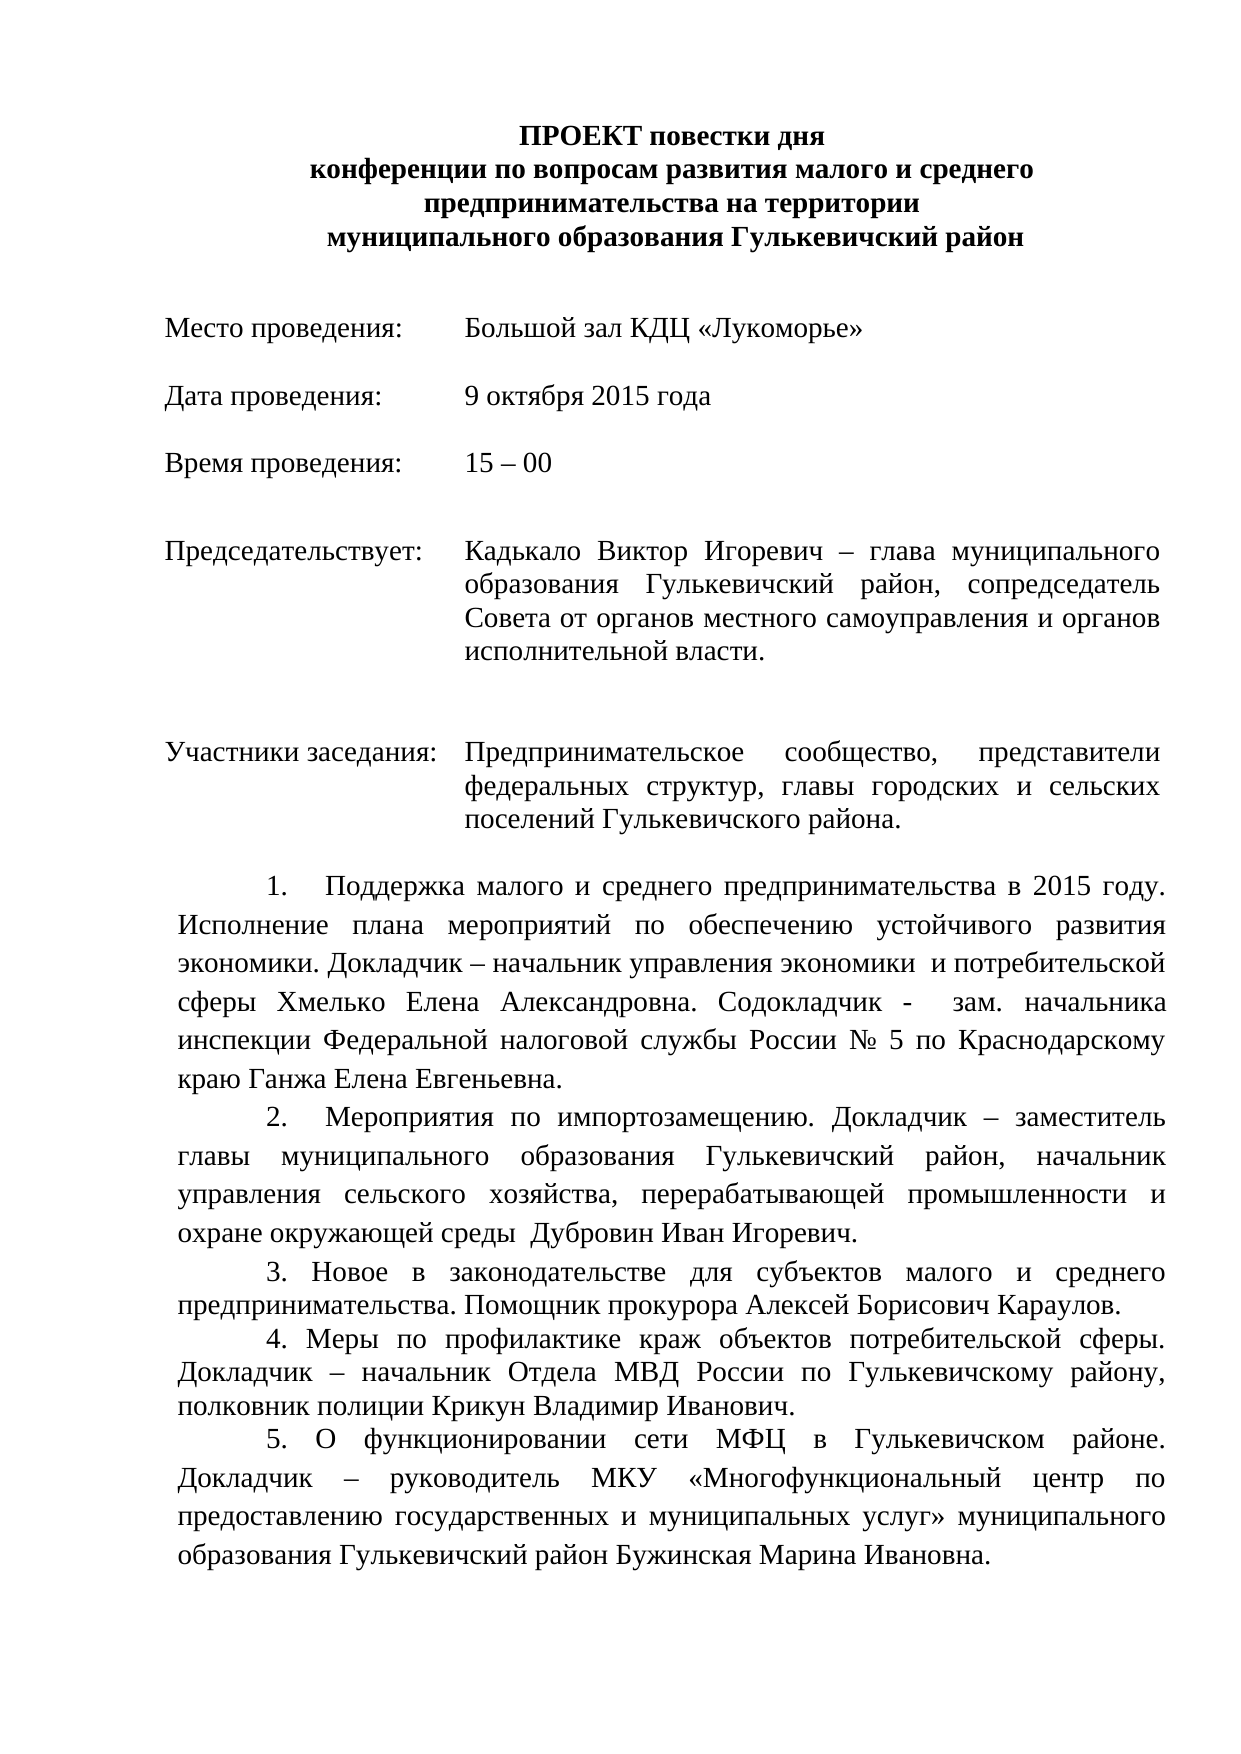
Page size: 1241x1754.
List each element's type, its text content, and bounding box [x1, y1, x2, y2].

table_cell 9 октября 2015 года [459, 378, 1167, 445]
table_cell Кадькало Виктор Игоревич – глава муниципального образования Гулькевичский район, сопредседатель Совета от органов местного самоуправления и органов исполнительной власти. [459, 499, 1167, 667]
table_cell Дата проведения: [159, 378, 458, 445]
table_header Место проведения: [159, 311, 458, 378]
table_cell Участники заседания: [159, 667, 458, 868]
text конференции по вопросам развития малого и среднего предпринимательства на территории [177, 152, 1167, 219]
text 5. О функционировании сети МФЦ в Гулькевичском районе. Докладчик – руководитель МКУ «Многофункциональный центр по предоставлению государственных и муниципальных услуг» муниципального образования Гулькевичский район Бужинская Марина Ивановна. [177, 1421, 1167, 1571]
text муниципального образования Гулькевичский район [177, 219, 1167, 252]
text 4. Меры по профилактике краж объектов потребительской сферы. Докладчик – начальник Отдела МВД России по Гулькевичскому району, полковник полиции Крикун Владимир Иванович. [177, 1321, 1167, 1421]
table_cell 15 – 00 [459, 445, 1167, 499]
table_cell Председательствует: [159, 499, 458, 667]
list Поддержка малого и среднего предпринимательства в 2015 году. Исполнение плана мероприятий по обеспечению устойчивого развития экономики. Докладчик – начальник управления экономики и потребительской сферы Хмелько Елена Александровна. Содокладчик - зам. начальника инспекции Федеральной налоговой службы России № 5 по Краснодарскому краю Ганжа Елена Евгеньевна. [177, 868, 1167, 1094]
text ПРОЕКТ повестки дня [177, 118, 1167, 152]
table_cell Предпринимательское сообщество, представители федеральных структур, главы городских и сельских поселений Гулькевичского района. [459, 667, 1167, 868]
text 3. Новое в законодательстве для субъектов малого и среднего предпринимательства. Помощник прокурора Алексей Борисович Караулов. [177, 1254, 1167, 1321]
list Мероприятия по импортозамещению. Докладчик – заместитель главы муниципального образования Гулькевичский район, начальник управления сельского хозяйства, перерабатывающей промышленности и охране окружающей среды Дубровин Иван Игоревич. [177, 1099, 1167, 1249]
table_cell Время проведения: [159, 445, 458, 499]
table_header Большой зал КДЦ «Лукоморье» [459, 311, 1167, 378]
